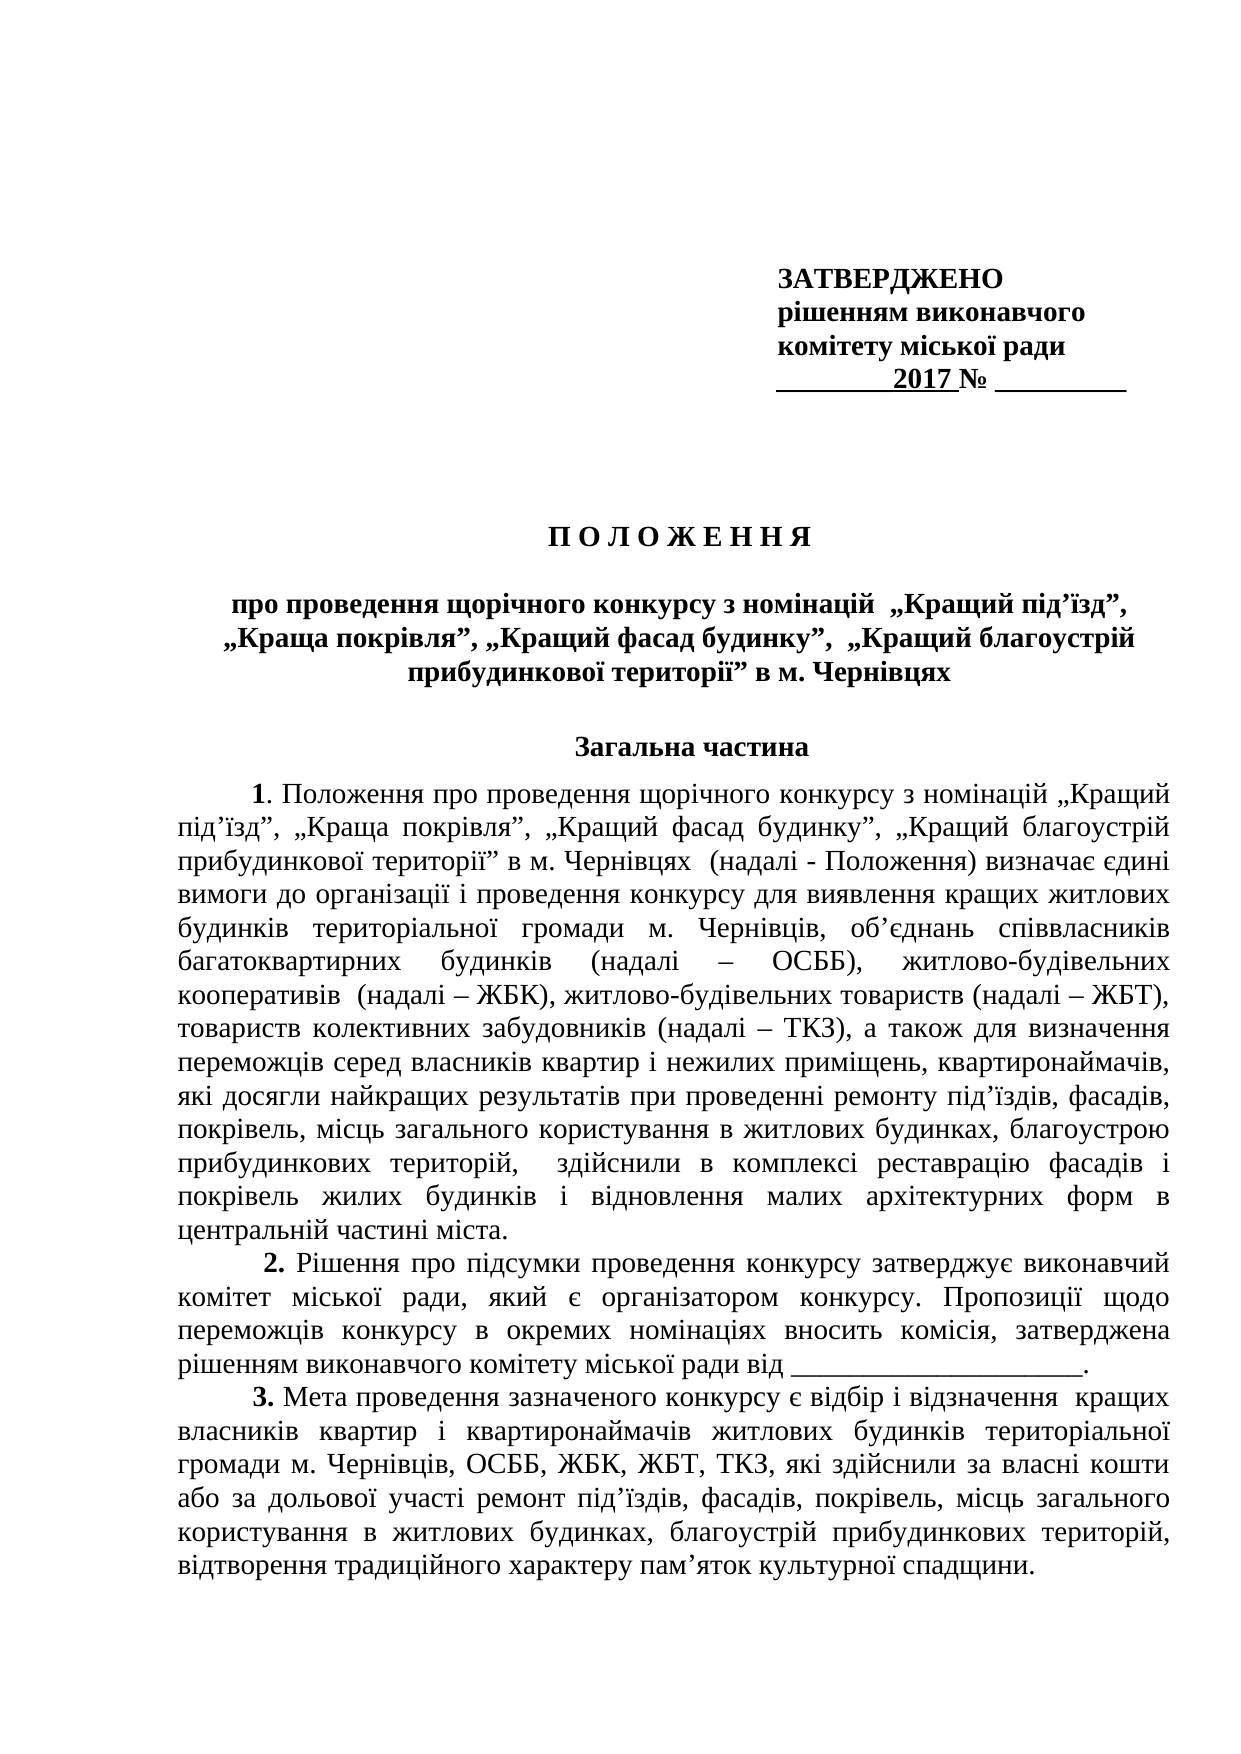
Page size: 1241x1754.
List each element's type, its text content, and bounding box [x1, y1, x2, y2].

text про проведення щорічного конкурсу з номінацій „Кращий під’їзд”, „Краща покрівля”, „Кращий фасад будинку”, „Кращий благоустрій прибудинкової території” в м. Чернівцях [177, 587, 1181, 687]
text 2. Рішення про підсумки проведення конкурсу затверджує виконавчий комітет міської ради, який є організатором конкурсу. Пропозиції щодо переможців конкурсу в окремих номінаціях вносить комісія, затверджена рішенням виконавчого комітету міської ради від ____________________. [177, 1245, 1171, 1379]
text ЗАТВЕРДЖЕНО рішенням виконавчого комітету міської ради [777, 261, 1181, 361]
text ________2017 № _________ [666, 361, 1181, 395]
text П О Л О Ж Е Н Н Я [177, 519, 1181, 553]
text Загальна частина [177, 731, 1206, 763]
text 3. Мета проведення зазначеного конкурсу є відбір і відзначення кращих власників квартир і квартиронаймачів житлових будинків територіальної громади м. Чернівців, ОСББ, ЖБК, ЖБТ, ТКЗ, які здійснили за власні кошти або за дольової участі ремонт під’їздів, фасадів, покрівель, місць загального користування в житлових будинках, благоустрій прибудинкових територій, відтворення традиційного характеру пам’яток культурної спадщини. [177, 1379, 1171, 1581]
text 1. Положення про проведення щорічного конкурсу з номінацій „Кращий під’їзд”, „Краща покрівля”, „Кращий фасад будинку”, „Кращий благоустрій прибудинкової території” в м. Чернівцях (надалі - Положення) визначає єдині вимоги до організації і проведення конкурсу для виявлення кращих житлових будинків територіальної громади м. Чернівців, об’єднань співвласників багатоквартирних будинків (надалі – ОСББ), житлово-будівельних кооперативів (надалі – ЖБК), житлово-будівельних товариств (надалі – ЖБТ), товариств колективних забудовників (надалі – ТКЗ), а також для визначення переможців серед власників квартир і нежилих приміщень, квартиронаймачів, які досягли найкращих результатів при проведенні ремонту під’їздів, фасадів, покрівель, місць загального користування в житлових будинках, благоустрою прибудинкових територій, здійснили в комплексі реставрацію фасадів і покрівель жилих будинків і відновлення малих архітектурних форм в центральній частині міста. [177, 776, 1171, 1245]
